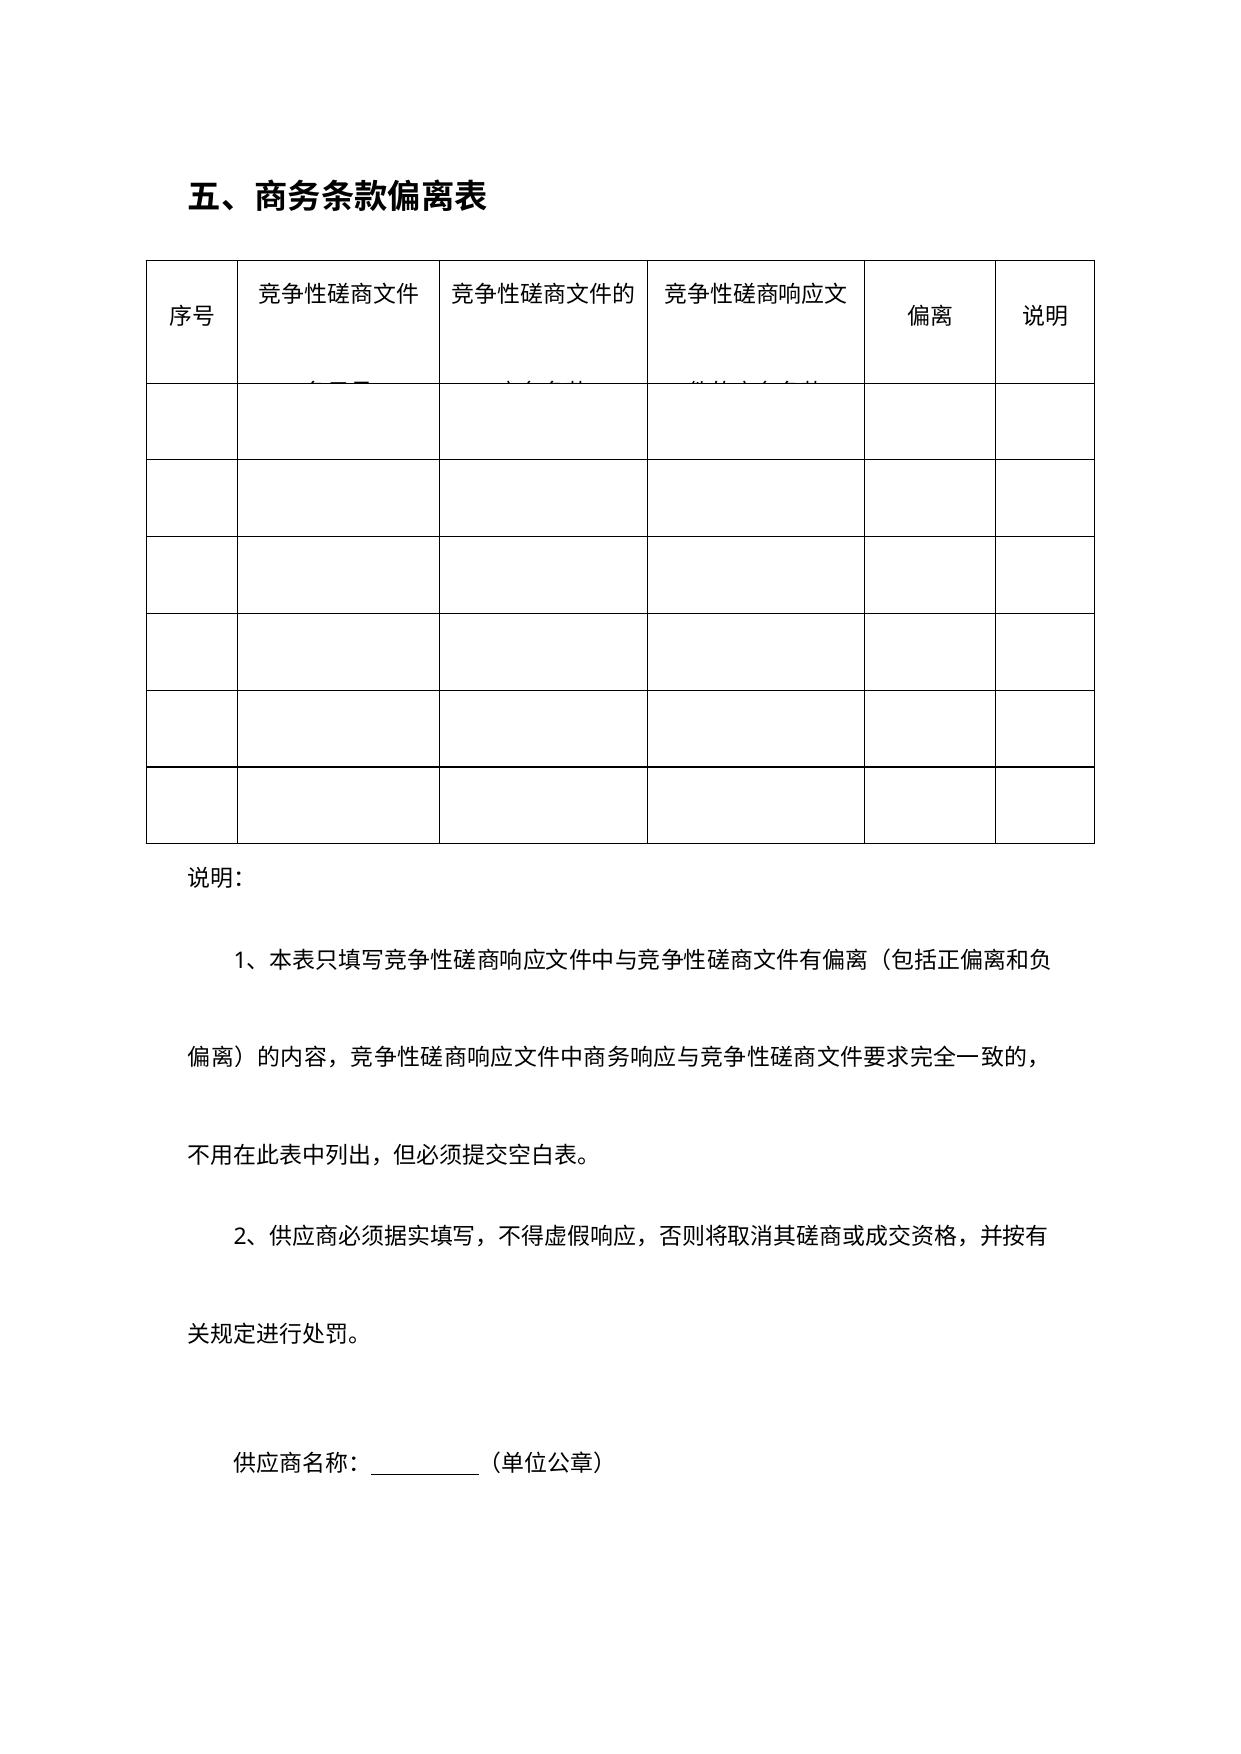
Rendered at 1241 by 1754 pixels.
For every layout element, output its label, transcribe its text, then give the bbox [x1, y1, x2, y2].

table_cell [865, 691, 995, 766]
text 五、商务条款偏离表 [187, 162, 1053, 227]
table_cell [648, 614, 864, 689]
table_cell [648, 691, 864, 766]
table_cell [996, 691, 1094, 766]
table_cell [648, 460, 864, 536]
table_cell [648, 768, 864, 843]
table_cell [147, 691, 237, 766]
table_cell [147, 768, 237, 843]
table_cell [238, 614, 439, 689]
table_cell [996, 460, 1094, 536]
table_cell [440, 691, 647, 766]
table_header 竞争性磋商文件条目号 [238, 261, 439, 382]
table_cell [238, 460, 439, 536]
table_cell [440, 384, 647, 459]
table_cell [996, 537, 1094, 613]
text 1、本表只填写竞争性磋商响应文件中与竞争性磋商文件有偏离（包括正偏离和负偏离）的内容，竞争性磋商响应文件中商务响应与竞争性磋商文件要求完全一致的，不用在此表中列出，但必须提交空白表。 [187, 926, 1053, 1186]
table_cell [648, 537, 864, 613]
text 供应商名称： （单位公章） [187, 1429, 1053, 1494]
table_cell [996, 384, 1094, 459]
table_cell [440, 768, 647, 843]
table_header 偏离 [865, 261, 995, 382]
table_header 说明 [996, 261, 1094, 382]
table_cell [996, 614, 1094, 689]
table_cell [147, 614, 237, 689]
table_cell [648, 384, 864, 459]
table_cell [238, 537, 439, 613]
text 2、供应商必须据实填写，不得虚假响应，否则将取消其磋商或成交资格，并按有关规定进行处罚。 [187, 1202, 1053, 1365]
table_header 序号 [147, 261, 237, 382]
table_cell [440, 537, 647, 613]
table_cell [238, 384, 439, 459]
table_cell [147, 384, 237, 459]
table_cell [440, 614, 647, 689]
table_cell [147, 537, 237, 613]
table_cell [865, 460, 995, 536]
table_cell [238, 768, 439, 843]
table_cell [238, 691, 439, 766]
table_cell [865, 537, 995, 613]
table_cell [865, 384, 995, 459]
text 说明： [187, 844, 1053, 909]
table_cell [865, 768, 995, 843]
table_header 竞争性磋商响应文件的商务条款 [648, 261, 864, 382]
table_header 竞争性磋商文件的商务条款 [440, 261, 647, 382]
table_cell [147, 460, 237, 536]
table_cell [865, 614, 995, 689]
table_cell [996, 768, 1094, 843]
table_cell [440, 460, 647, 536]
